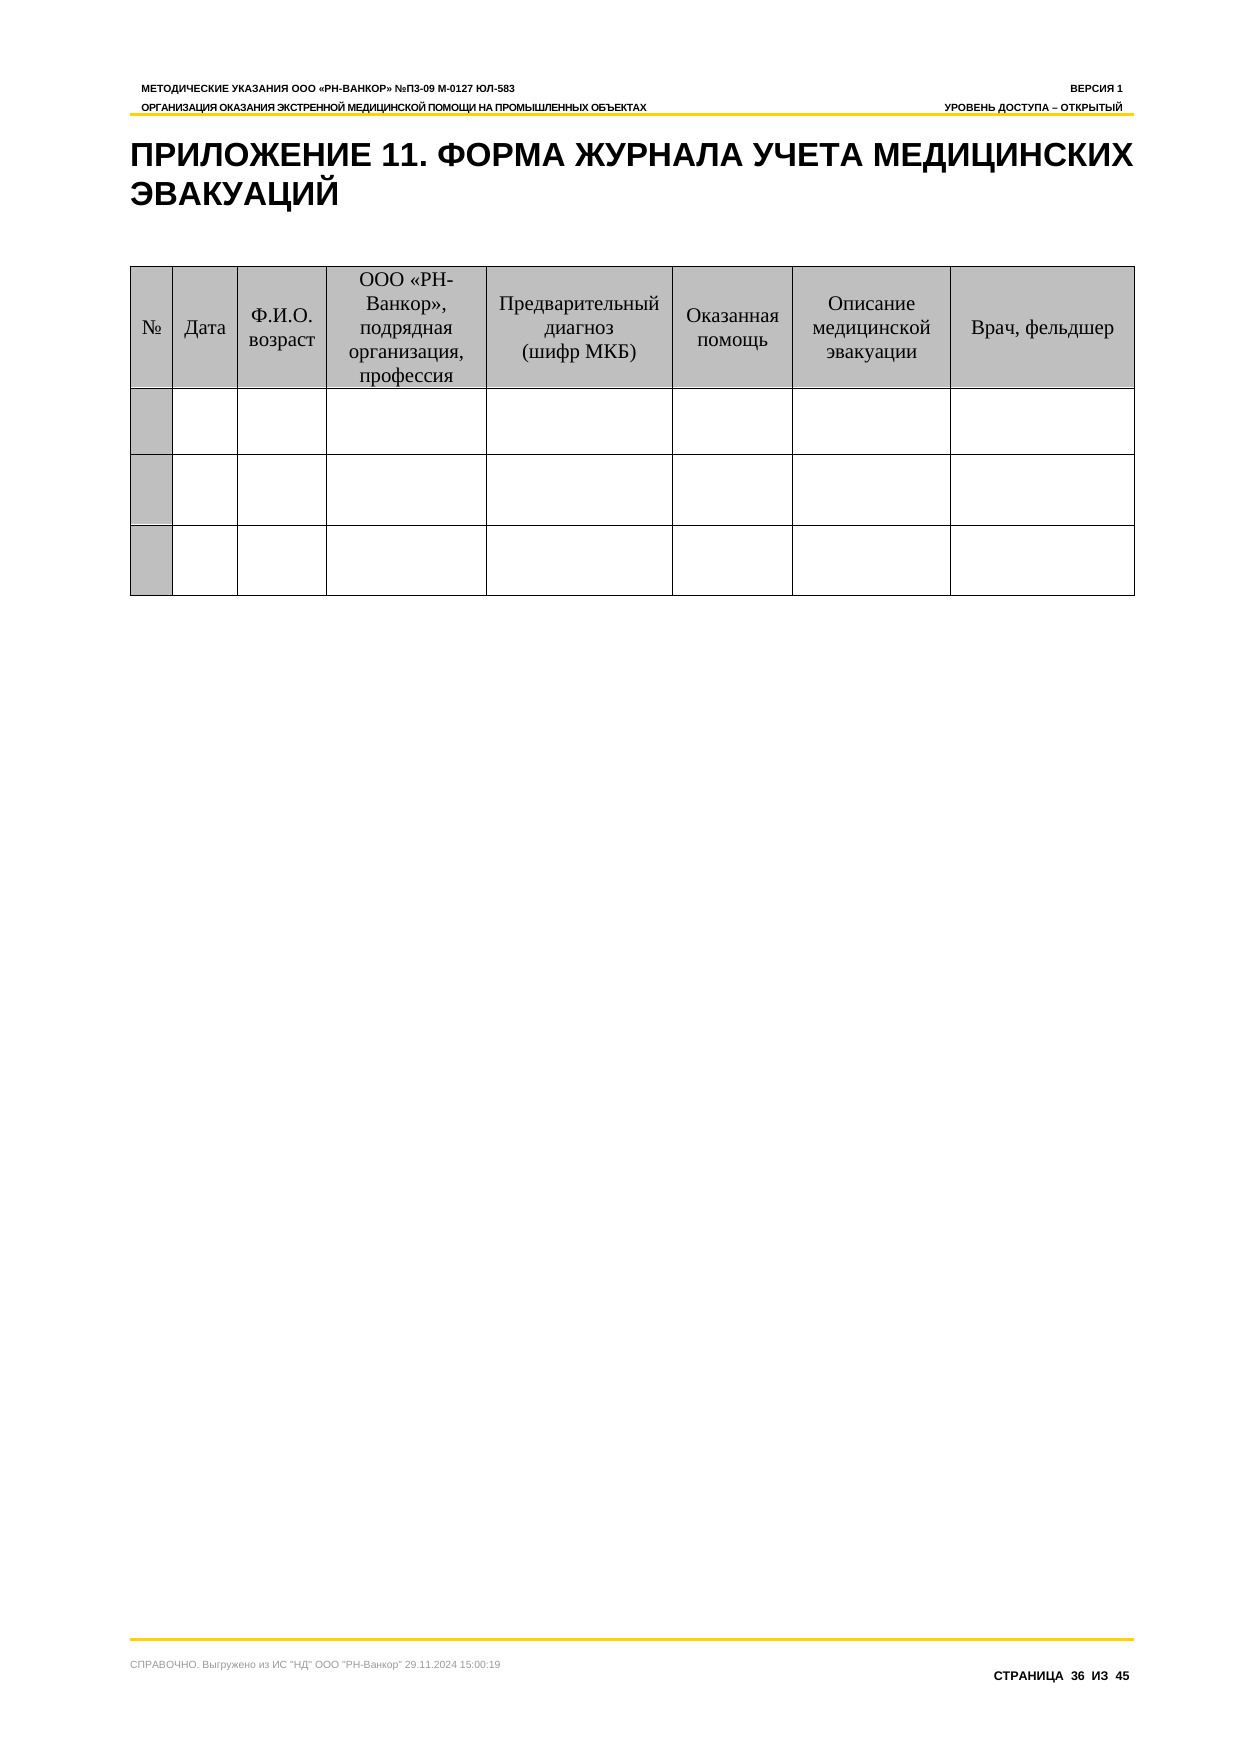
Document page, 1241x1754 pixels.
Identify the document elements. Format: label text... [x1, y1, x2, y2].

table_cell [131, 389, 172, 454]
table_cell [327, 389, 486, 454]
table_cell [793, 526, 950, 595]
table_cell [673, 455, 792, 524]
table_cell [238, 455, 326, 524]
table_cell [173, 455, 237, 524]
table_header № [131, 267, 172, 387]
table_cell [238, 526, 326, 595]
table_header Предварительный диагноз (шифр МКБ) [487, 267, 672, 387]
table_header Дата [173, 267, 237, 387]
table_cell [487, 455, 672, 524]
table_cell [173, 526, 237, 595]
table_cell [951, 526, 1134, 595]
table_header Описание медицинской эвакуации [793, 267, 950, 387]
table_cell [327, 455, 486, 524]
table_cell [793, 389, 950, 454]
text ПРИЛОЖЕНИЕ 11. ФОРМА ЖУРНАЛА УЧЕТА МЕДИЦИНСКИХ ЭВАКУАЦИЙ [130, 136, 1134, 212]
table_header Оказанная помощь [673, 267, 792, 387]
table_cell [793, 455, 950, 524]
table_cell [487, 526, 672, 595]
table_cell [131, 455, 172, 524]
table_header Ф.И.О. возраст [238, 267, 326, 387]
table_cell [951, 389, 1134, 454]
table_cell [673, 526, 792, 595]
table_header Врач, фельдшер [951, 267, 1134, 387]
table_cell [238, 389, 326, 454]
table_header ООО «РН-Ванкор», подрядная организация, профессия [327, 267, 486, 387]
table_cell [131, 526, 172, 595]
table_cell [673, 389, 792, 454]
table_cell [487, 389, 672, 454]
table_cell [327, 526, 486, 595]
table_cell [951, 455, 1134, 524]
table_cell [173, 389, 237, 454]
